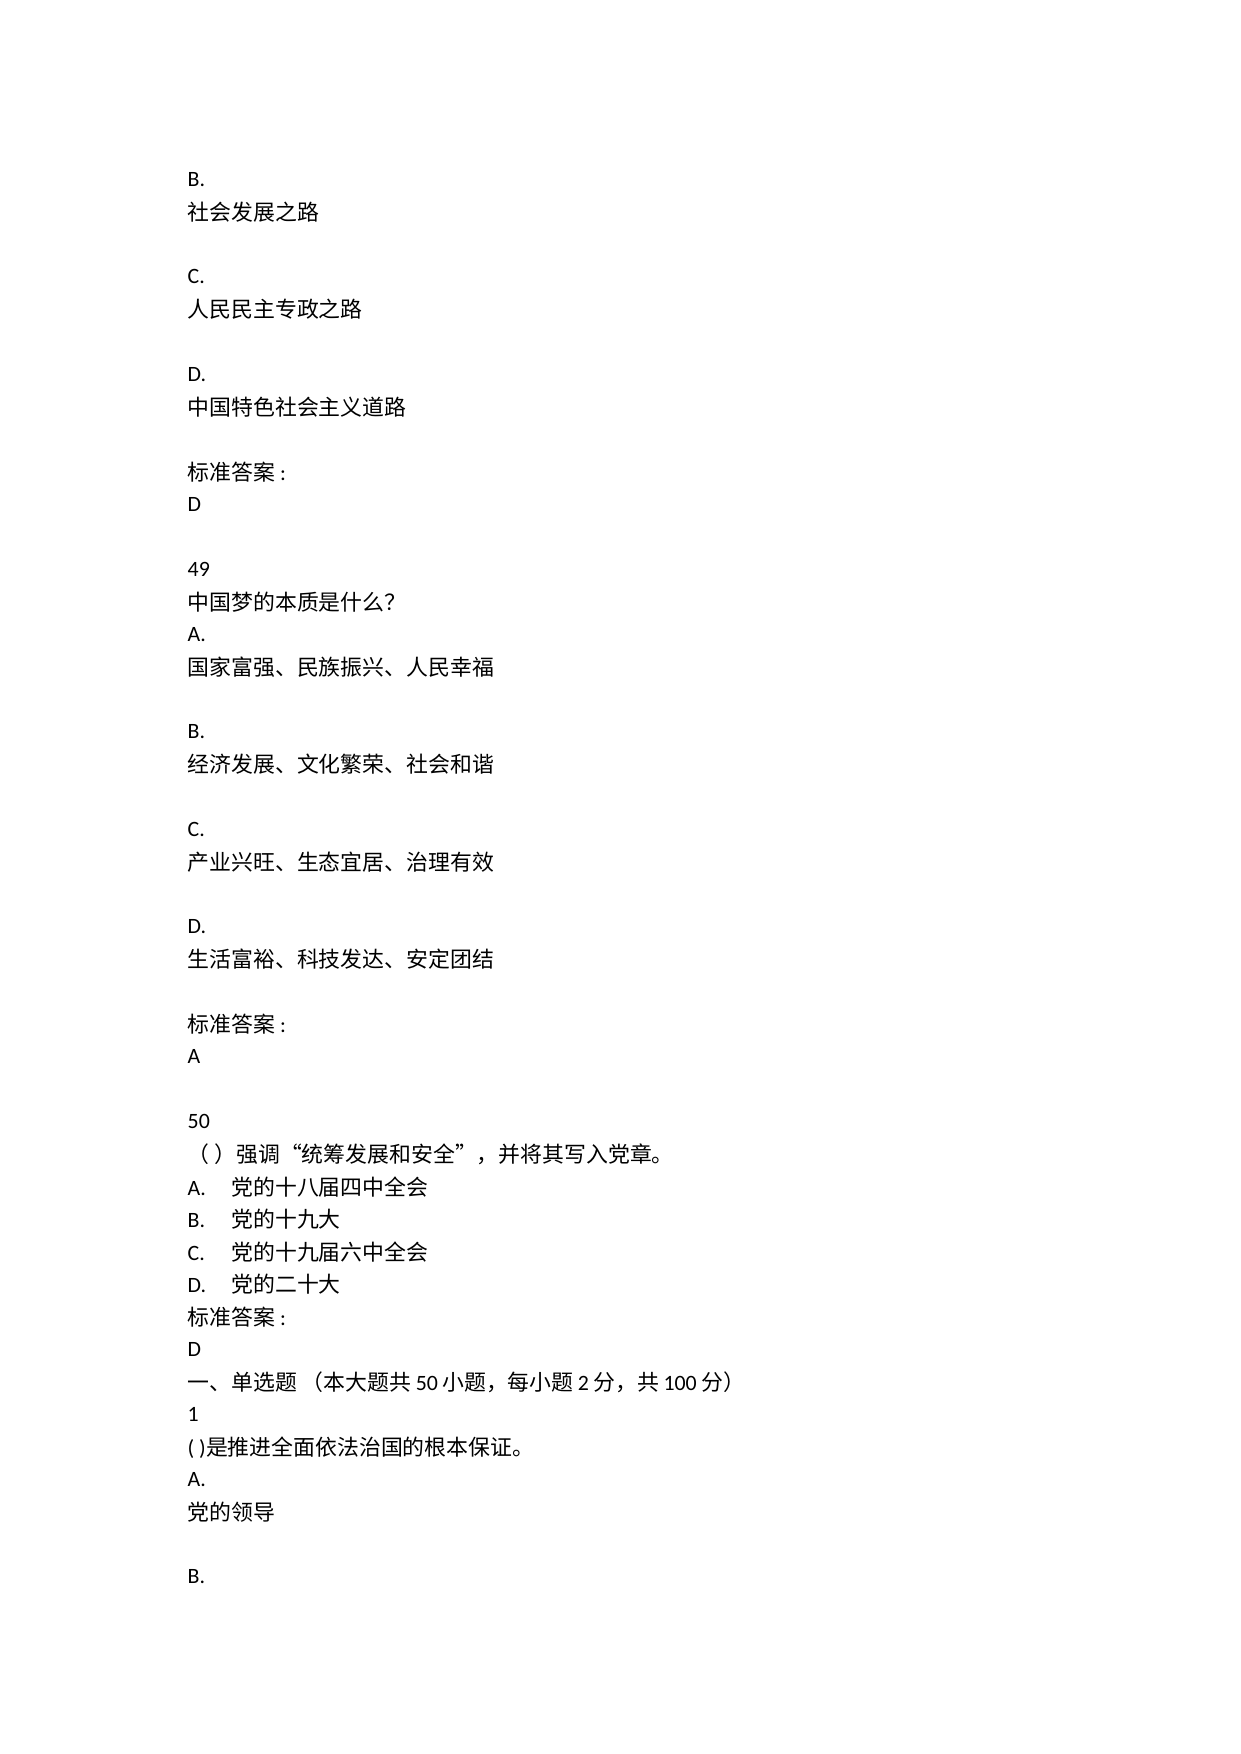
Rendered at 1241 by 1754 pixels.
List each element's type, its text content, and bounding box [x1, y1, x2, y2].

text 1 [187, 1397, 1053, 1429]
text C. 党的十九届六中全会 [187, 1234, 1053, 1267]
text B. [187, 1559, 1053, 1592]
text D. [187, 909, 1053, 942]
text 国家富强、民族振兴、人民幸福 [187, 649, 1053, 682]
text 49 [187, 552, 1053, 584]
text 中国特色社会主义道路 [187, 389, 1053, 422]
text 生活富裕、科技发达、安定团结 [187, 942, 1053, 974]
text 标准答案 : [187, 1007, 1053, 1039]
text 产业兴旺、生态宜居、治理有效 [187, 844, 1053, 877]
text C. [187, 259, 1053, 292]
text 社会发展之路 [187, 194, 1053, 227]
text 人民民主专政之路 [187, 292, 1053, 324]
text D [187, 487, 1053, 519]
text ( )是推进全面依法治国的根本保证。 [187, 1429, 1053, 1462]
text 50 [187, 1104, 1053, 1137]
text D. [187, 357, 1053, 389]
text 中国梦的本质是什么？ [187, 584, 1053, 617]
text B. [187, 162, 1053, 194]
text 一、单选题 （本大题共50小题，每小题2分，共100分） [187, 1364, 1053, 1397]
text A. [187, 617, 1053, 649]
text C. [187, 812, 1053, 844]
text A. [187, 1462, 1053, 1494]
text B. 党的十九大 [187, 1202, 1053, 1234]
text A. 党的十八届四中全会 [187, 1169, 1053, 1202]
text A [187, 1039, 1053, 1072]
text D. 党的二十大 [187, 1267, 1053, 1299]
text 党的领导 [187, 1494, 1053, 1527]
text 标准答案 : [187, 454, 1053, 487]
text D [187, 1332, 1053, 1364]
text B. [187, 714, 1053, 747]
text 标准答案 : [187, 1299, 1053, 1332]
text （ ）强调“统筹发展和安全”，并将其写入党章。 [187, 1137, 1053, 1169]
text 经济发展、文化繁荣、社会和谐 [187, 747, 1053, 779]
